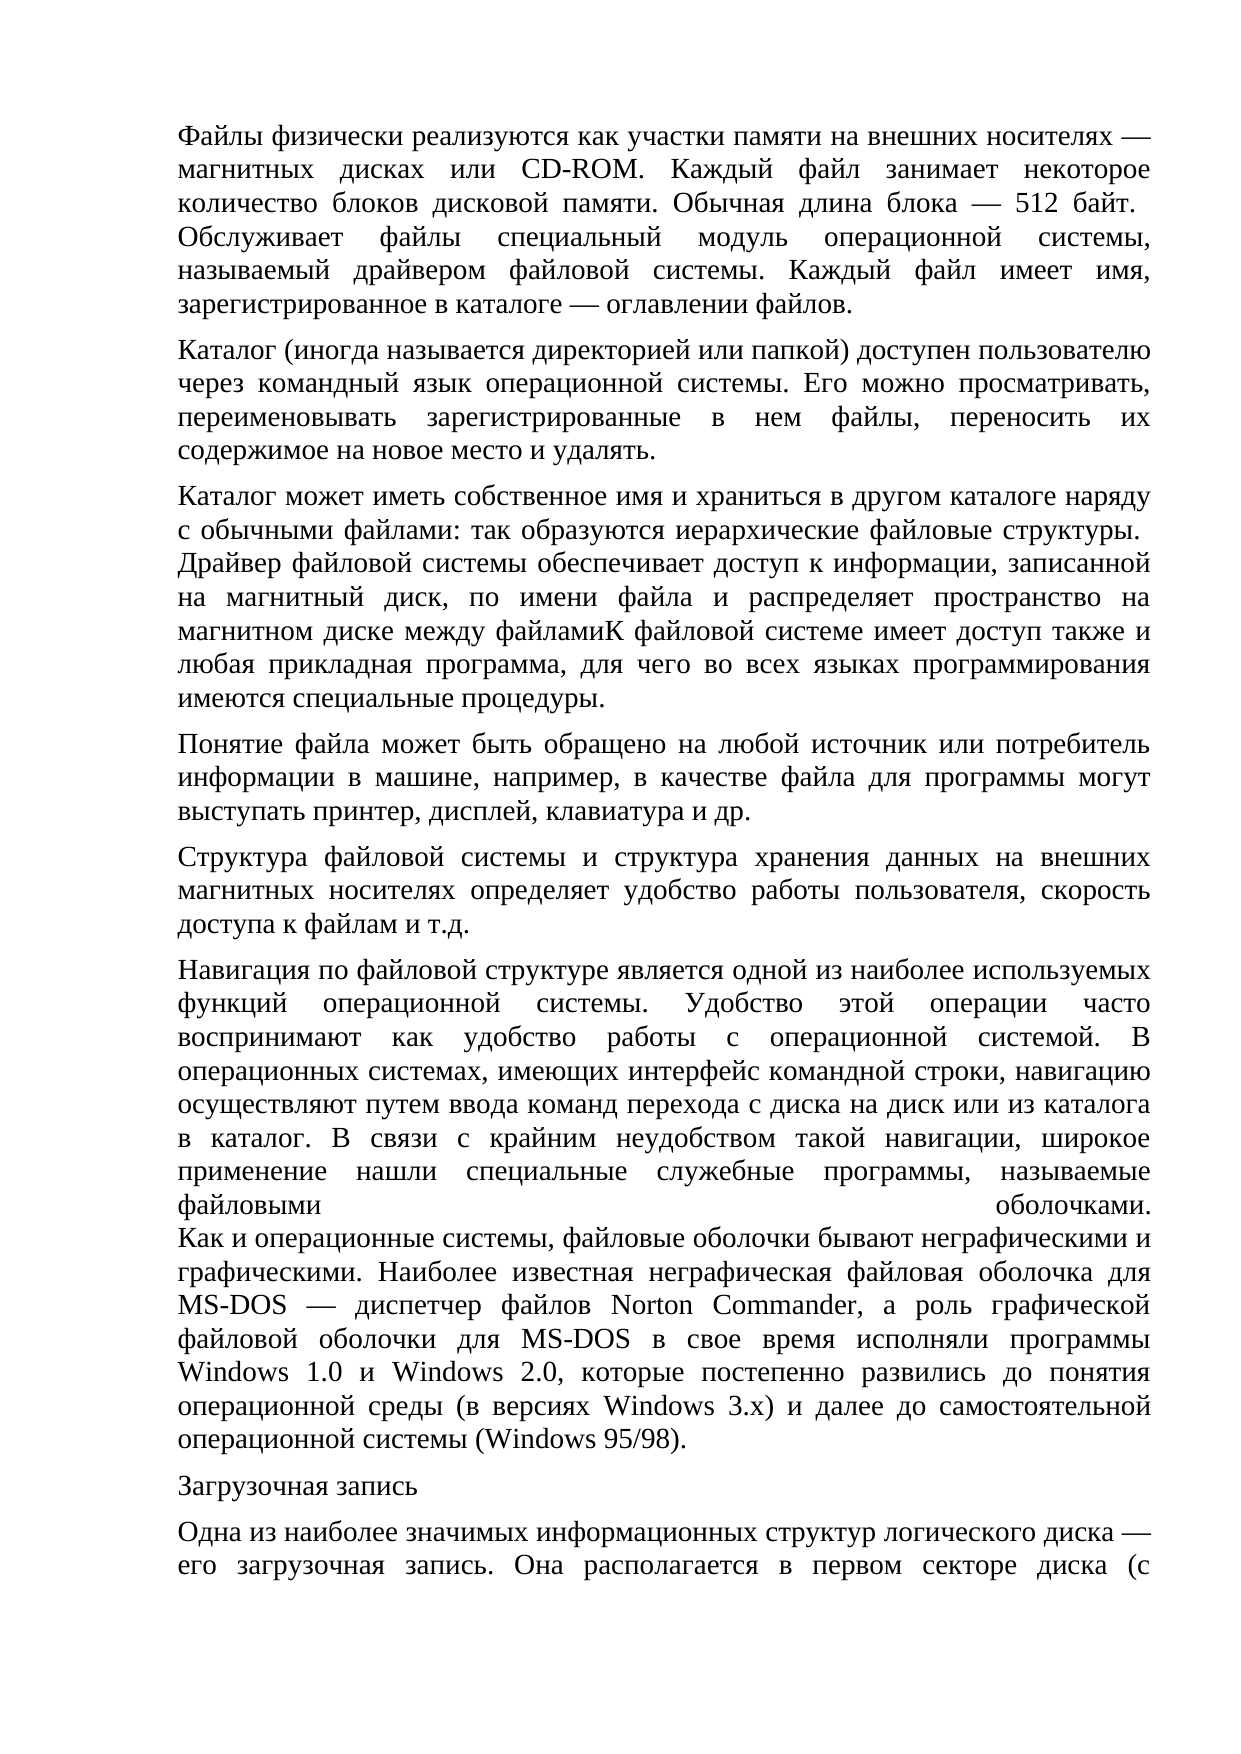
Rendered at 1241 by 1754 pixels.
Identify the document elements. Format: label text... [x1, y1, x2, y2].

subtitle Загрузочная запись [177, 1468, 1152, 1501]
text Каталог может иметь собственное имя и храниться в другом каталоге наряду с обычными файлами: так образуются иерархические файловые структуры. Драйвер файловой системы обеспечивает доступ к информации, записанной на магнитный диск, по имени файла и распределяет пространство на магнитном диске между файламиК файловой системе имеет доступ также и любая прикладная программа, для чего во всех языках программирования имеются специальные процедуры. [177, 478, 1152, 713]
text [177, 1514, 1152, 1581]
text Навигация по файловой структуре является одной из наиболее используемых функций операционной системы. Удобство этой операции часто воспринимают как удобство работы с операционной системой. В операционных системах, имеющих интерфейс командной строки, навигацию осуществляют путем ввода команд перехода с диска на диск или из каталога в каталог. В связи с крайним неудобством такой навигации, широкое применение нашли специальные служебные программы, называемые файловыми оболочками. Как и операционные системы, файловые оболочки бывают неграфическими и графическими. Наиболее известная неграфическая файловая оболочка для MS-DOS — диспетчер файлов Norton Commander, а роль графической файловой оболочки для MS-DOS в свое время исполняли программы Windows 1.0 и Windows 2.0, которые постепенно развились до понятия операционной среды (в версиях Windows 3.x) и далее до самостоятельной операционной системы (Windows 95/98). [177, 952, 1152, 1455]
text Понятие файла может быть обращено на любой источник или потребитель информации в машине, например, в качестве файла для программы могут выступать принтер, дисплей, клавиатура и др. [177, 726, 1152, 826]
text Файлы физически реализуются как участки памяти на внешних носителях — магнитных дисках или CD-ROM. Каждый файл занимает некоторое количество блоков дисковой памяти. Обычная длина блока — 512 байт. Обслуживает файлы специальный модуль операционной системы, называемый драйвером файловой системы. Каждый файл имеет имя, зарегистрированное в каталоге — оглавлении файлов. [177, 118, 1152, 319]
text Каталог (иногда называется директорией или папкой) доступен пользователю через командный язык операционной системы. Его можно просматривать, переименовывать зарегистрированные в нем файлы, переносить их содержимое на новое место и удалять. [177, 332, 1152, 466]
text Структура файловой системы и структура хранения данных на внешних магнитных носителях определяет удобство работы пользователя, скорость доступа к файлам и т.д. [177, 839, 1152, 939]
